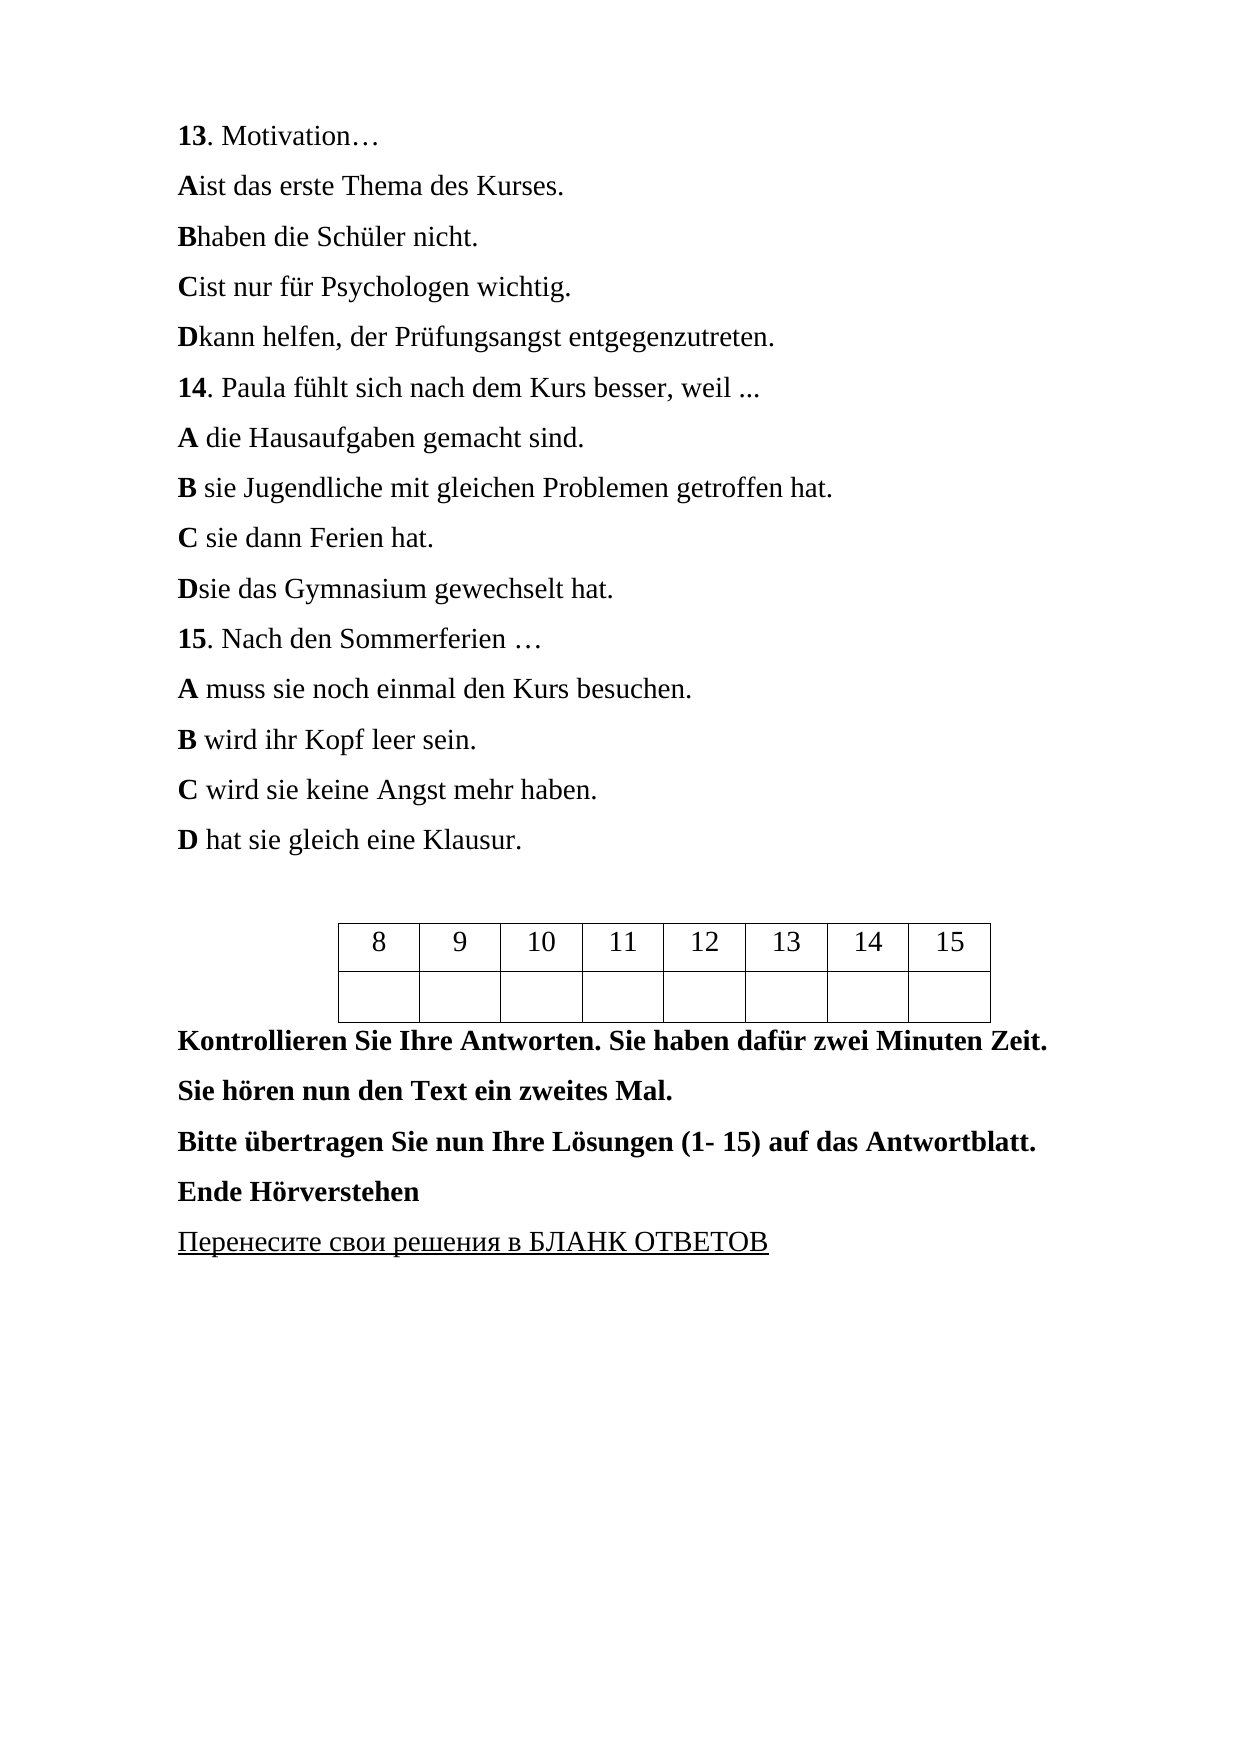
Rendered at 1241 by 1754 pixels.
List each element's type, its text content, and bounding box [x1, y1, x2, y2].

text B sie Jugendliche mit gleichen Problemen getroffen hat. [177, 470, 1152, 504]
table_cell [339, 972, 419, 1022]
text Sie hören nun den Text ein zweites Mal. [177, 1073, 1152, 1107]
text Ende Hörverstehen [177, 1174, 1152, 1208]
text Aist das erste Thema des Kurses. [177, 168, 1152, 202]
text 14. Paula fühlt sich nach dem Kurs besser, weil ... [177, 370, 1152, 403]
table_header 14 [828, 924, 908, 971]
text Перенесите свои решения в БЛАНК ОТВЕТОВ [177, 1224, 1152, 1258]
text Dsie das Gymnasium gewechselt hat. [177, 571, 1152, 604]
text C wird sie keine Angst mehr haben. [177, 772, 1152, 806]
text A muss sie noch einmal den Kurs besuchen. [177, 672, 1152, 705]
table_cell [420, 972, 500, 1022]
text C sie dann Ferien hat. [177, 521, 1152, 554]
table_header 11 [583, 924, 663, 971]
table_cell [909, 972, 990, 1022]
table_cell [746, 972, 827, 1022]
table_header 15 [909, 924, 990, 971]
table_cell [583, 972, 663, 1022]
text 13. Motivation… [177, 118, 1152, 152]
text A die Hausaufgaben gemacht sind. [177, 420, 1152, 453]
text Bitte übertragen Sie nun Ihre Lösungen (1- 15) auf das Antwortblatt. [177, 1124, 1152, 1157]
table_header 9 [420, 924, 500, 971]
table_cell [501, 972, 582, 1022]
table_header 12 [664, 924, 745, 971]
table_header 13 [746, 924, 827, 971]
table_header 10 [501, 924, 582, 971]
text D hat sie gleich eine Klausur. [177, 822, 1152, 856]
table_cell [664, 972, 745, 1022]
table_cell [828, 972, 908, 1022]
text Kontrollieren Sie Ihre Antworten. Sie haben dafür zwei Minuten Zeit. [177, 1023, 1152, 1057]
text Cist nur für Psychologen wichtig. [177, 269, 1152, 303]
text B wird ihr Kopf leer sein. [177, 722, 1152, 755]
text 15. Nach den Sommerferien … [177, 621, 1152, 655]
text Bhaben die Schüler nicht. [177, 219, 1152, 252]
text Dkann helfen, der Prüfungsangst entgegenzutreten. [177, 319, 1152, 353]
table_header 8 [339, 924, 419, 971]
